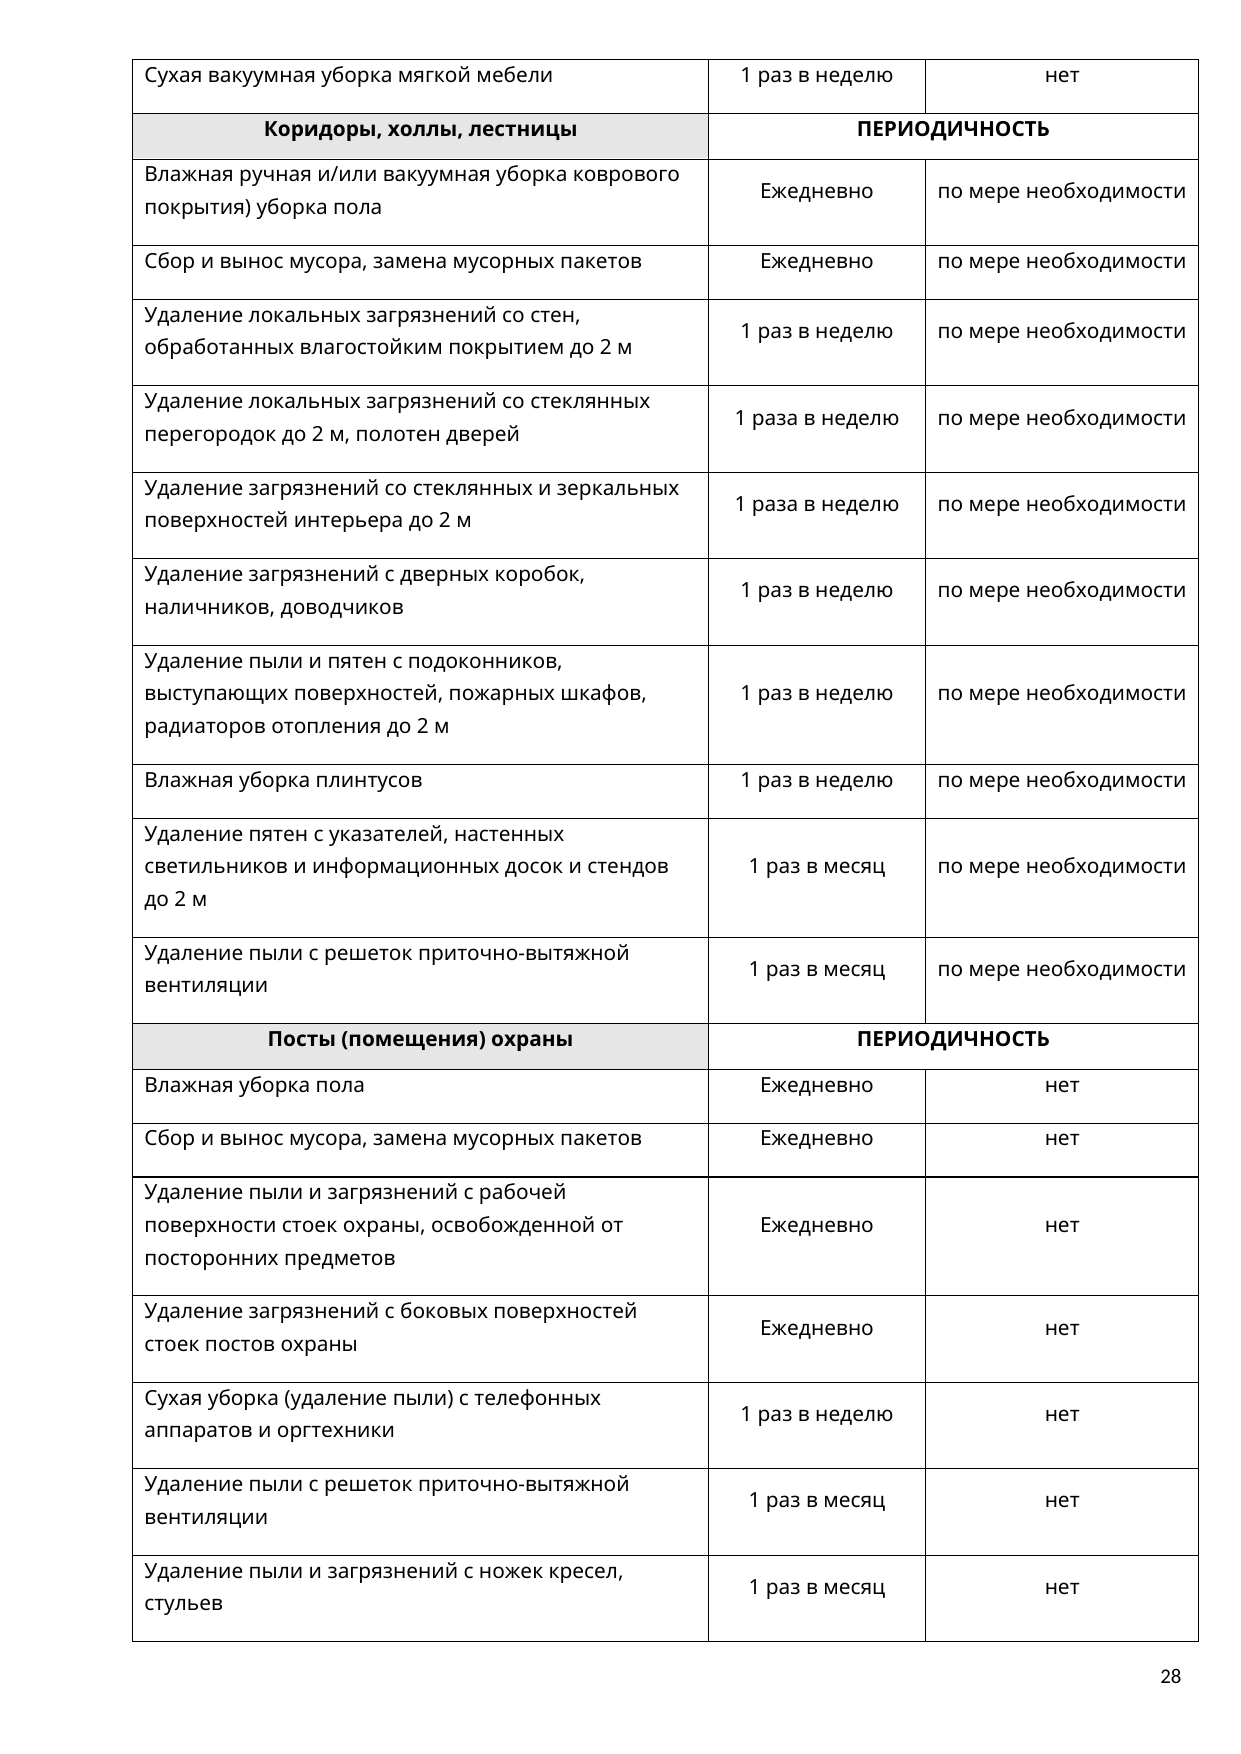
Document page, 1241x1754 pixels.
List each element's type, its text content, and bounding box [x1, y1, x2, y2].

table_cell Влажная уборка плинтусов [133, 765, 708, 818]
table_cell Ежедневно [709, 1070, 925, 1122]
table_cell 1 раз в неделю [709, 559, 925, 645]
table_cell Коридоры, холлы, лестницы [133, 114, 708, 158]
table_cell Сбор и вынос мусора, замена мусорных пакетов [133, 246, 708, 299]
table_cell Ежедневно [709, 1124, 925, 1176]
table_cell Удаление пыли и пятен с подоконников, выступающих поверхностей, пожарных шкафов, радиаторов отопления до 2 м [133, 646, 708, 764]
table_cell по мере необходимости [926, 819, 1198, 937]
table_cell Удаление пыли с решеток приточно-вытяжной вентиляции [133, 938, 708, 1023]
table_cell ПЕРИОДИЧНОСТЬ [709, 1024, 1198, 1069]
table_cell Удаление пыли и загрязнений с рабочей поверхности стоек охраны, освобожденной от посторонних предметов [133, 1178, 708, 1295]
table_cell по мере необходимости [926, 386, 1198, 472]
table_cell 1 раз в месяц [709, 819, 925, 937]
table_cell по мере необходимости [926, 938, 1198, 1023]
table_cell Удаление загрязнений с дверных коробок, наличников, доводчиков [133, 559, 708, 645]
table_cell по мере необходимости [926, 473, 1198, 558]
table_cell 1 раз в неделю [709, 60, 925, 113]
table_cell по мере необходимости [926, 765, 1198, 818]
table_cell по мере необходимости [926, 300, 1198, 385]
table_cell 1 раз в неделю [709, 1383, 925, 1468]
table_cell 1 раз в неделю [709, 765, 925, 818]
table_cell нет [926, 1070, 1198, 1122]
table_cell нет [926, 1124, 1198, 1176]
table_cell Удаление загрязнений с боковых поверхностей стоек постов охраны [133, 1296, 708, 1382]
table_cell 1 раз в неделю [709, 646, 925, 764]
table_cell нет [926, 1296, 1198, 1382]
table_cell 1 раз в месяц [709, 1469, 925, 1555]
table_cell 1 раз в неделю [709, 300, 925, 385]
table_cell по мере необходимости [926, 559, 1198, 645]
table_cell 1 раз в месяц [709, 1556, 925, 1641]
table_cell 1 раз в месяц [709, 938, 925, 1023]
table_cell Удаление пыли и загрязнений с ножек кресел, стульев [133, 1556, 708, 1641]
table_cell Удаление локальных загрязнений со стен, обработанных влагостойким покрытием до 2 м [133, 300, 708, 385]
table_cell Сухая уборка (удаление пыли) с телефонных аппаратов и оргтехники [133, 1383, 708, 1468]
table_cell нет [926, 1178, 1198, 1295]
table_cell Удаление загрязнений со стеклянных и зеркальных поверхностей интерьера до 2 м [133, 473, 708, 558]
table_cell Удаление локальных загрязнений со стеклянных перегородок до 2 м, полотен дверей [133, 386, 708, 472]
table_cell Ежедневно [709, 160, 925, 245]
table_cell нет [926, 1556, 1198, 1641]
table_cell Ежедневно [709, 1178, 925, 1295]
table_cell нет [926, 1469, 1198, 1555]
table_cell нет [926, 60, 1198, 113]
table_cell Влажная ручная и/или вакуумная уборка коврового покрытия) уборка пола [133, 160, 708, 245]
table_cell Удаление пятен с указателей, настенных светильников и информационных досок и стендов до 2 м [133, 819, 708, 937]
table_cell Посты (помещения) охраны [133, 1024, 708, 1069]
table_cell 1 раза в неделю [709, 473, 925, 558]
table_cell по мере необходимости [926, 646, 1198, 764]
table_cell Ежедневно [709, 1296, 925, 1382]
table_cell Ежедневно [709, 246, 925, 299]
table_cell по мере необходимости [926, 246, 1198, 299]
table_cell Удаление пыли с решеток приточно-вытяжной вентиляции [133, 1469, 708, 1555]
table_cell 1 раза в неделю [709, 386, 925, 472]
table_cell Влажная уборка пола [133, 1070, 708, 1122]
table_cell ПЕРИОДИЧНОСТЬ [709, 114, 1198, 158]
table_cell нет [926, 1383, 1198, 1468]
table_cell Сухая вакуумная уборка мягкой мебели [133, 60, 708, 113]
table_cell Сбор и вынос мусора, замена мусорных пакетов [133, 1124, 708, 1176]
table_cell по мере необходимости [926, 160, 1198, 245]
